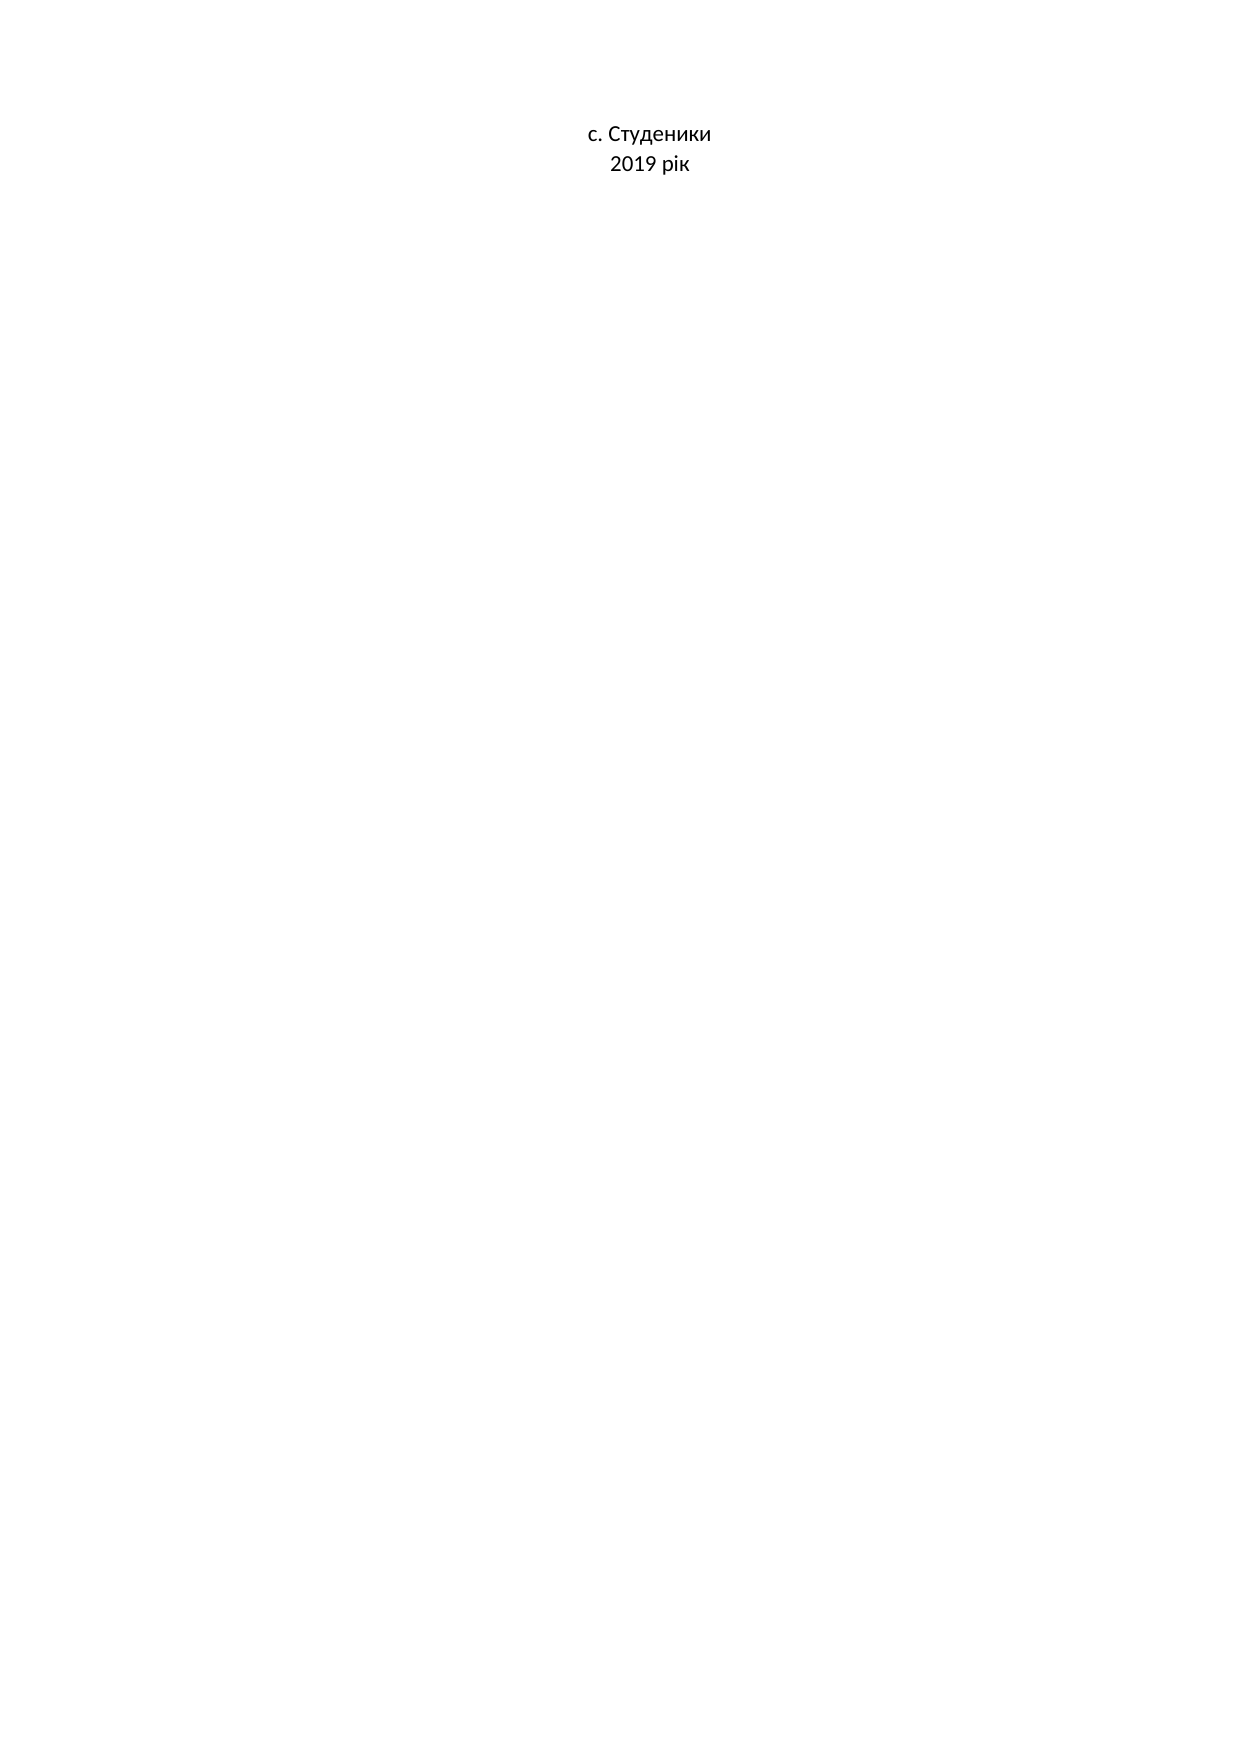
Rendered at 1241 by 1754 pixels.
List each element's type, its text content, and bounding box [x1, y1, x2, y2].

text с. Студеники [148, 119, 1152, 147]
text 2019 рік [148, 149, 1152, 177]
